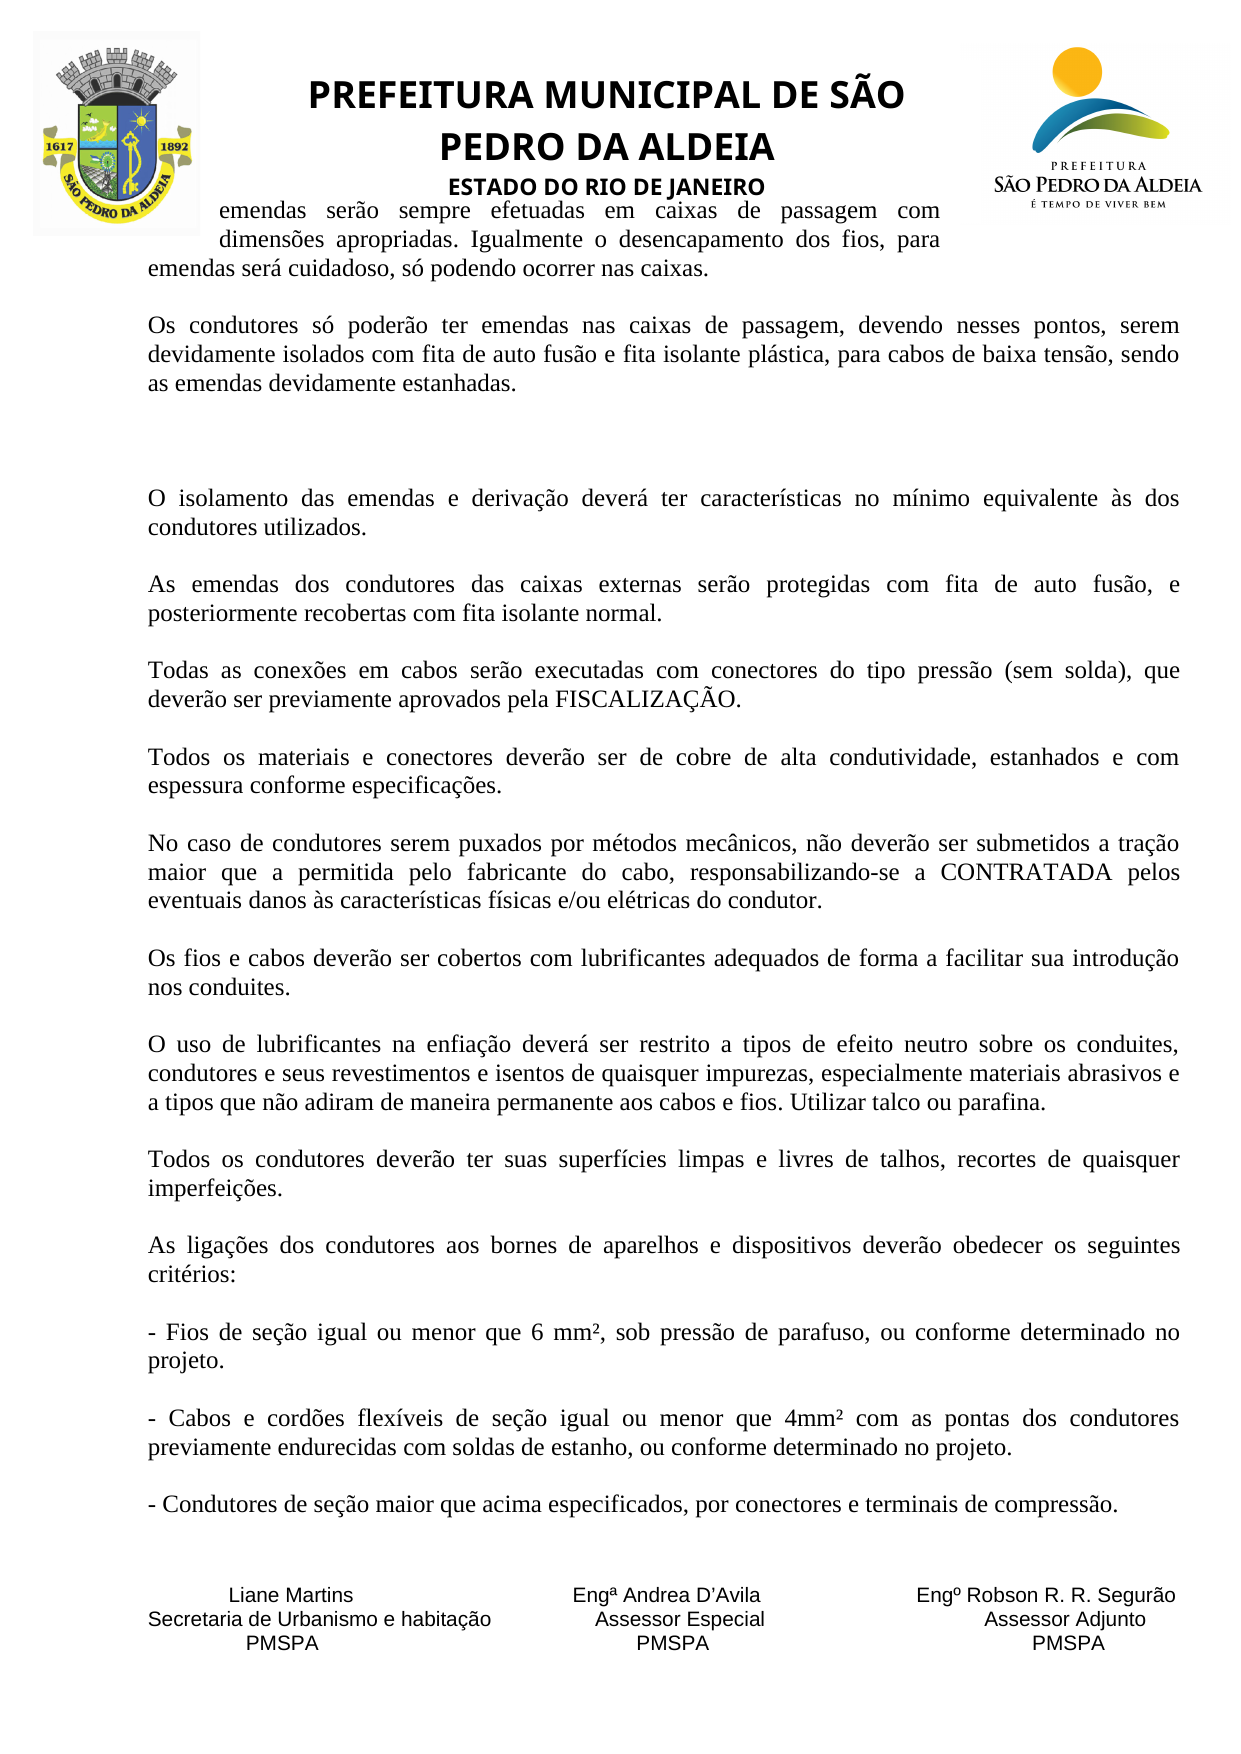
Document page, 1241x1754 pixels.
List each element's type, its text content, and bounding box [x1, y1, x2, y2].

picture [33, 31, 201, 236]
text No caso de condutores serem puxados por métodos mecânicos, não deverão ser submetidos a tração maior que a permitida pelo fabricante do cabo, responsabilizando-se a CONTRATADA pelos eventuais danos às características físicas e/ou elétricas do condutor. [148, 828, 1181, 914]
text Os condutores só poderão ter emendas nas caixas de passagem, devendo nesses pontos, serem devidamente isolados com fita de auto fusão e fita isolante plástica, para cabos de baixa tensão, sendo as emendas devidamente estanhadas. [148, 310, 1181, 397]
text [148, 195, 1181, 282]
text - Condutores de seção maior que acima especificados, por conectores e terminais de compressão. [148, 1489, 1181, 1518]
text O uso de lubrificantes na enfiação deverá ser restrito a tipos de efeito neutro sobre os conduites, condutores e seus revestimentos e isentos de quaisquer impurezas, especialmente materiais abrasivos e a tipos que não adiram de maneira permanente aos cabos e fios. Utilizar talco ou parafina. [148, 1029, 1181, 1115]
text Todas as conexões em cabos serão executadas com conectores do tipo pressão (sem solda), que deverão ser previamente aprovados pela FISCALIZAÇÃO. [148, 655, 1181, 713]
text As emendas dos condutores das caixas externas serão protegidas com fita de auto fusão, e posteriormente recobertas com fita isolante normal. [148, 569, 1181, 627]
text Todos os materiais e conectores deverão ser de cobre de alta condutividade, estanhados e com espessura conforme especificações. [148, 742, 1181, 799]
picture [959, 43, 1232, 225]
text - Cabos e cordões flexíveis de seção igual ou menor que 4mm² com as pontas dos condutores previamente endurecidas com soldas de estanho, ou conforme determinado no projeto. [148, 1403, 1181, 1460]
text Todos os condutores deverão ter suas superfícies limpas e livres de talhos, recortes de quaisquer imperfeições. [148, 1144, 1181, 1202]
text As ligações dos condutores aos bornes de aparelhos e dispositivos deverão obedecer os seguintes critérios: [148, 1230, 1181, 1288]
text - Fios de seção igual ou menor que 6 mm², sob pressão de parafuso, ou conforme determinado no projeto. [148, 1317, 1181, 1374]
text Os fios e cabos deverão ser cobertos com lubrificantes adequados de forma a facilitar sua introdução nos conduites. [148, 943, 1181, 1000]
text O isolamento das emendas e derivação deverá ter características no mínimo equivalente às dos condutores utilizados. [148, 483, 1181, 540]
